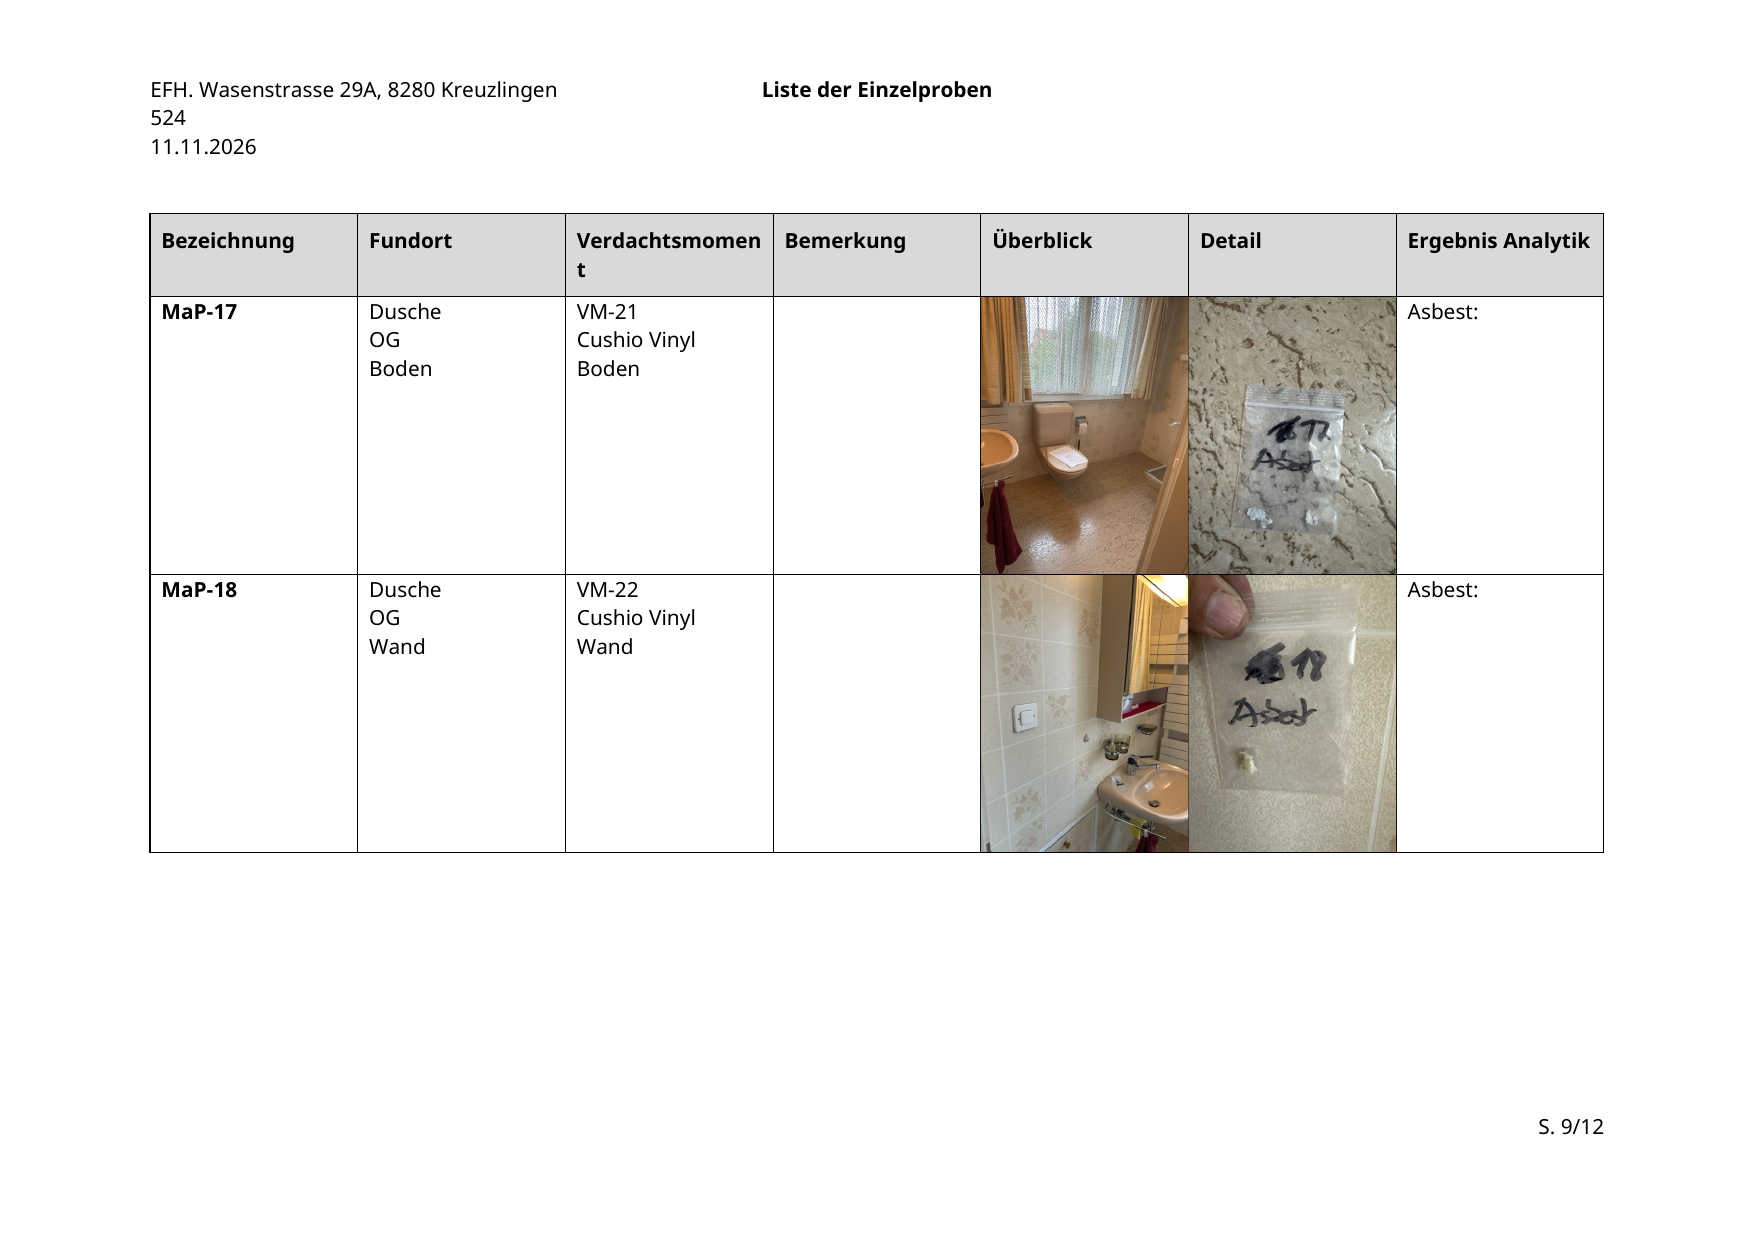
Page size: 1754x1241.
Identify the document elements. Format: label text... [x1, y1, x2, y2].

table_header Bezeichnung [151, 214, 357, 296]
picture [980, 297, 1397, 574]
table_cell [774, 297, 980, 574]
table_cell MaP-17 [151, 297, 357, 574]
table_header Fundort [358, 214, 565, 296]
table_cell Asbest: [1397, 575, 1603, 852]
table_header Ergebnis Analytik [1397, 214, 1603, 296]
table_header Verdachtsmoment [566, 214, 773, 296]
table_cell [774, 575, 980, 852]
table_cell VM-21 Cushio Vinyl Boden [566, 297, 773, 574]
table_cell Dusche OG Wand [358, 575, 565, 852]
table_cell VM-22 Cushio Vinyl Wand [566, 575, 773, 852]
table_header Detail [1189, 214, 1396, 296]
table_header Überblick [981, 214, 1188, 296]
table_header Bemerkung [774, 214, 980, 296]
table_cell Dusche OG Boden [358, 297, 565, 574]
picture [980, 575, 1397, 852]
table_cell Asbest: [1397, 297, 1603, 574]
table_cell MaP-18 [151, 575, 357, 852]
